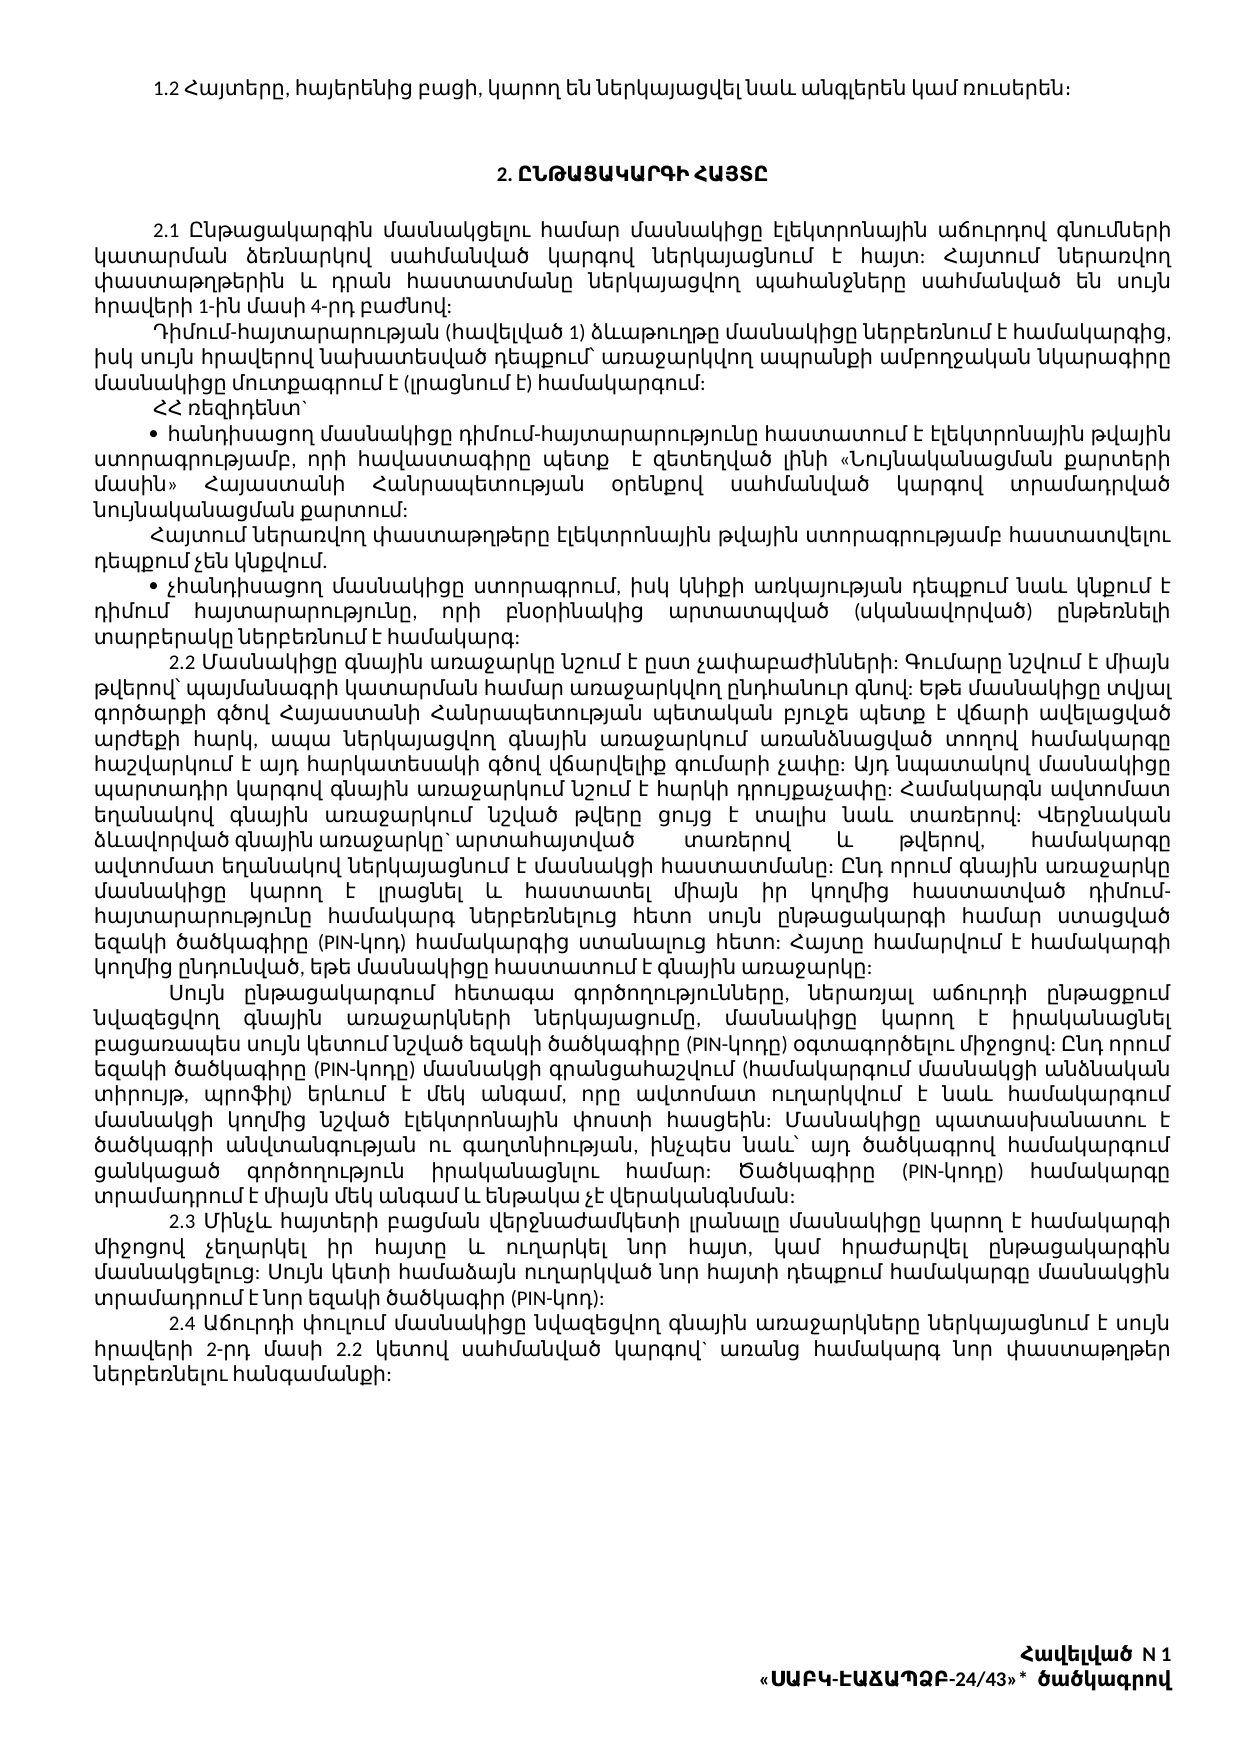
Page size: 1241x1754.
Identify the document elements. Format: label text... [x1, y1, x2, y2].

text 1.2 Հայտերը, հայերենից բացի, կարող են ներկայացվել նաև անգլերեն կամ ռուսերեն։ [94, 75, 1171, 100]
text 2.2 Մասնակիցը գնային առաջարկը նշում է ըստ չափաբաժինների: Գումարը նշվում է միայն թվերով՝ պայմանագրի կատարման համար առաջարկվող ընդհանուր գնով: Եթե մասնակիցը տվյալ գործարքի գծով Հայաստանի Հանրապետության պետական բյուջե պետք է վճարի ավելացված արժեքի հարկ, ապա ներկայացվող գնային առաջարկում առանձնացված տողով համակարգը հաշվարկում է այդ հարկատեսակի գծով վճարվելիք գումարի չափը: Այդ նպատակով մասնակիցը պարտադիր կարգով գնային առաջարկում նշում է հարկի դրույքաչափը: Համակարգն ավտոմատ եղանակով գնային առաջարկում նշված թվերը ցույց է տալիս նաև տառերով: Վերջնական ձևավորված գնային առաջարկը` արտահայտված տառերով և թվերով, համակարգը ավտոմատ եղանակով ներկայացնում է մասնակցի հաստատմանը: Ընդ որում գնային առաջարկը մասնակիցը կարող է լրացնել և հաստատել միայն իր կողմից հաստատված դիմում-հայտարարությունը համակարգ ներբեռնելուց հետո սույն ընթացակարգի համար ստացված եզակի ծածկագիրը (PIN-կոդ) համակարգից ստանալուց հետո: Հայտը համարվում է համակարգի կողմից ընդունված, եթե մասնակիցը հաստատում է գնային առաջարկը: [94, 649, 1171, 980]
text 2.3 Մինչև հայտերի բացման վերջնաժամկետի լրանալը մասնակիցը կարող է համակարգի միջոցով չեղարկել իր հայտը և ուղարկել նոր հայտ, կամ հրաժարվել ընթացակարգին մասնակցելուց: Սույն կետի համաձայն ուղարկված նոր հայտի դեպքում համակարգը մասնակցին տրամադրում է նոր եզակի ծածկագիր (PIN-կոդ): [94, 1209, 1171, 1310]
text Հայտում ներառվող փաստաթղթերը էլեկտրոնային թվային ստորագրությամբ հաստատվելու դեպքում չեն կնքվում. [94, 522, 1171, 573]
text 2. ԸՆԹԱՑԱԿԱՐԳԻ ՀԱՅՏԸ [94, 161, 1171, 187]
list հանդիսացող մասնակիցը դիմում-հայտարարությունը հաստատում է էլեկտրոնային թվային ստորագրությամբ, որի հավաստագիրը պետք է զետեղված լինի «Նույնականացման քարտերի մասին» Հայաստանի Հանրապետության օրենքով սահմանված կարգով տրամադրված նույնականացման քարտում: [94, 421, 1171, 522]
list չհանդիսացող մասնակիցը ստորագրում, իսկ կնիքի առկայության դեպքում նաև կնքում է դիմում հայտարարությունը, որի բնօրինակից արտատպված (սկանավորված) ընթեռնելի տարբերակը ներբեռնում է համակարգ: [94, 573, 1171, 649]
text ՀՀ ռեզիդենտ` [94, 395, 1171, 421]
text 2.4 Աճուրդի փուլում մասնակիցը նվազեցվող գնային առաջարկները ներկայացնում է սույն հրավերի 2-րդ մասի 2.2 կետով սահմանված կարգով` առանց համակարգ նոր փաստաթղթեր ներբեռնելու հանգամանքի: [94, 1310, 1171, 1387]
text Սույն ընթացակարգում հետագա գործողությունները, ներառյալ աճուրդի ընթացքում նվազեցվող գնային առաջարկների ներկայացումը, մասնակիցը կարող է իրականացնել բացառապես սույն կետում նշված եզակի ծածկագիրը (PIN-կոդը) օգտագործելու միջոցով: Ընդ որում եզակի ծածկագիրը (PIN-կոդը) մասնակցի գրանցահաշվում (համակարգում մասնակցի անձնական տիրույթ, պրոֆիլ) երևում է մեկ անգամ, որը ավտոմատ ուղարկվում է նաև համակարգում մասնակցի կողմից նշված էլեկտրոնային փոստի հասցեին: Մասնակիցը պատասխանատու է ծածկագրի անվտանգության ու գաղտնիության, ինչպես նաև՝ այդ ծածկագրով համակարգում ցանկացած գործողություն իրականացնլու համար: Ծածկագիրը (PIN-կոդը) համակարգը տրամադրում է միայն մեկ անգամ և ենթակա չէ վերականգնման: [94, 980, 1171, 1209]
text Հավելված N 1 [94, 1641, 1171, 1666]
text Դիմում-հայտարարության (հավելված 1) ձևաթուղթը մասնակիցը ներբեռնում է համակարգից, իսկ սույն հրավերով նախատեսված դեպքում՝ առաջարկվող ապրանքի ամբողջական նկարագիրը մասնակիցը մուտքագրում է (լրացնում է) համակարգում: [94, 319, 1171, 395]
text 2.1 Ընթացակարգին մասնակցելու համար մասնակիցը էլեկտրոնային աճուրդով գնումների կատարման ձեռնարկով սահմանված կարգով ներկայացնում է հայտ: Հայտում ներառվող փաստաթղթերին և դրան հաստատմանը ներկայացվող պահանջները սահմանված են սույն հրավերի 1-ին մասի 4-րդ բաժնով: [94, 217, 1171, 319]
text «ՍԱԲԿ-ԷԱՃԱՊՁԲ-24/43»* ծածկագրով [94, 1666, 1171, 1692]
